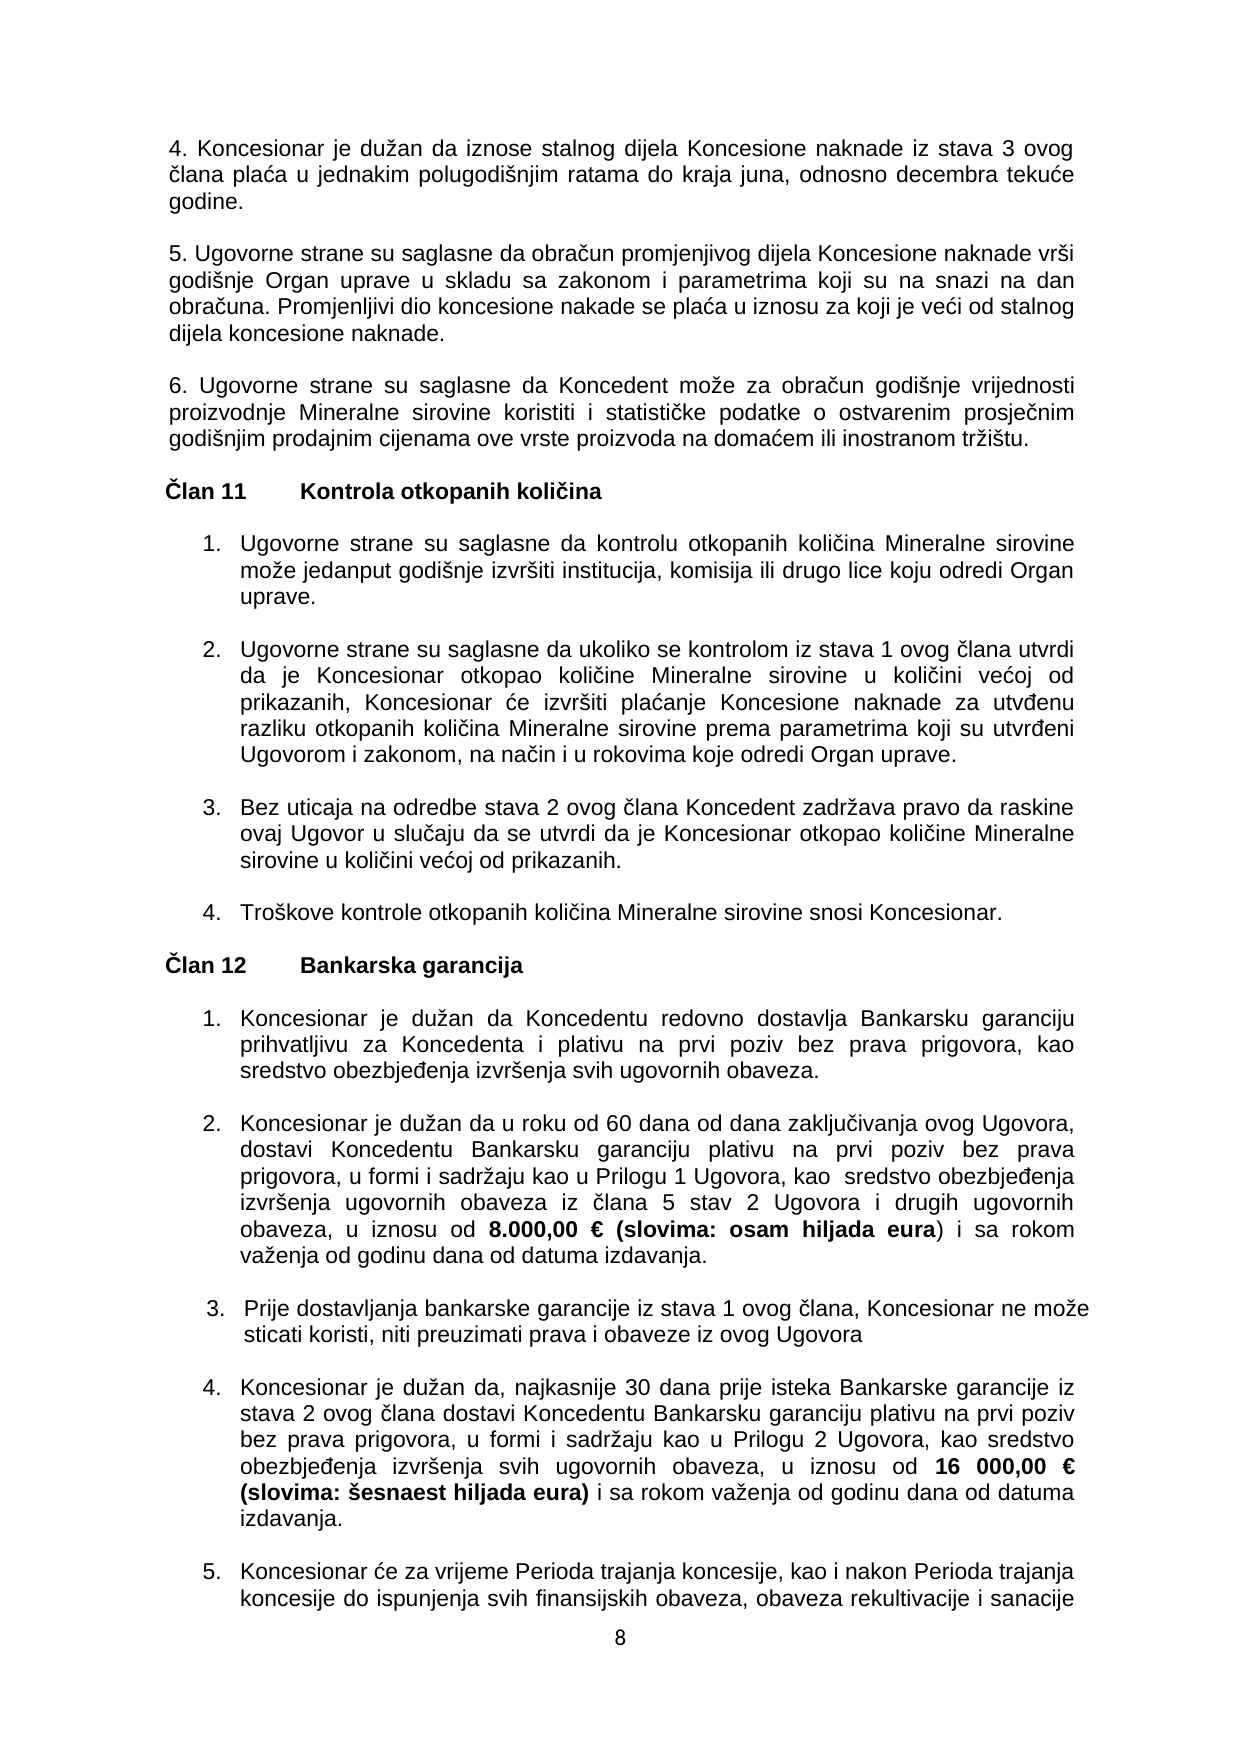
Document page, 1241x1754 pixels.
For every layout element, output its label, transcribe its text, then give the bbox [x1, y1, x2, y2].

list Troškove kontrole otkopanih količina Mineralne sirovine snosi Koncesionar. [202, 899, 1075, 926]
list Ugovorne strane su saglasne da ukoliko se kontrolom iz stava 1 ovog člana utvrdi da je Koncesionar otkopao količine Mineralne sirovine u količini većoj od prikazanih, Koncesionar će izvršiti plaćanje Koncesione naknade za utvđenu razliku otkopanih količina Mineralne sirovine prema parametrima koji su utvrđeni Ugovorom i zakonom, na način i u rokovima koje odredi Organ uprave. [202, 636, 1075, 767]
list Bankarska garancija [165, 952, 1075, 978]
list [202, 1558, 1075, 1611]
list Ugovorne strane su saglasne da kontrolu otkopanih količina Mineralne sirovine može jedanput godišnje izvršiti institucija, komisija ili drugo lice koju odredi Organ uprave. [202, 530, 1075, 609]
list Prije dostavljanja bankarske garancije iz stava 1 ovog člana, Koncesionar ne može sticati koristi, niti preuzimati prava i obaveze iz ovog Ugovora [206, 1294, 1090, 1347]
list Koncesionar je dužan da Koncedentu redovno dostavlja Bankarsku garanciju prihvatljivu za Koncedenta i plativu na prvi poziv bez prava prigovora, kao sredstvo obezbjeđenja izvršenja svih ugovornih obaveza. [202, 1005, 1075, 1084]
text 6. Ugovorne strane su saglasne da Koncedent može za obračun godišnje vrijednosti proizvodnje Mineralne sirovine koristiti i statističke podatke o ostvarenim prosječnim godišnjim prodajnim cijenama ove vrste proizvoda na domaćem ili inostranom tržištu. [169, 372, 1075, 451]
list Bez uticaja na odredbe stava 2 ovog člana Koncedent zadržava pravo da raskine ovaj Ugovor u slučaju da se utvrdi da je Koncesionar otkopao količine Mineralne sirovine u količini većoj od prikazanih. [202, 794, 1075, 873]
text 4. Koncesionar je dužan da iznose stalnog dijela Koncesione naknade iz stava 3 ovog člana plaća u jednakim polugodišnjim ratama do kraja juna, odnosno decembra tekuće godine. [169, 135, 1075, 214]
text 5. Ugovorne strane su saglasne da obračun promjenjivog dijela Koncesione naknade vrši godišnje Organ uprave u skladu sa zakonom i parametrima koji su na snazi na dan obračuna. Promjenljivi dio koncesione nakade se plaća u iznosu za koji je veći od stalnog dijela koncesione naknade. [169, 240, 1075, 346]
list Kontrola otkopanih količina [165, 478, 1075, 504]
list Koncesionar je dužan da, najkasnije 30 dana prije isteka Bankarske garancije iz stava 2 ovog člana dostavi Koncedentu Bankarsku garanciju plativu na prvi poziv bez prava prigovora, u formi i sadržaju kao u Prilogu 2 Ugovora, kao sredstvo obezbjeđenja izvršenja svih ugovornih obaveza, u iznosu od 16 000,00 € (slovima: šesnaest hiljada eura) i sa rokom važenja od godinu dana od datuma izdavanja. [202, 1374, 1075, 1532]
list Koncesionar je dužan da u roku od 60 dana od dana zaključivanja ovog Ugovora, dostavi Koncedentu Bankarsku garanciju plativu na prvi poziv bez prava prigovora, u formi i sadržaju kao u Prilogu 1 Ugovora, kao sredstvo obezbjeđenja izvršenja ugovornih obaveza iz člana 5 stav 2 Ugovora i drugih ugovornih obaveza, u iznosu od 8.000,00 € (slovima: osam hiljada eura) i sa rokom važenja od godinu dana od datuma izdavanja. [202, 1110, 1075, 1268]
